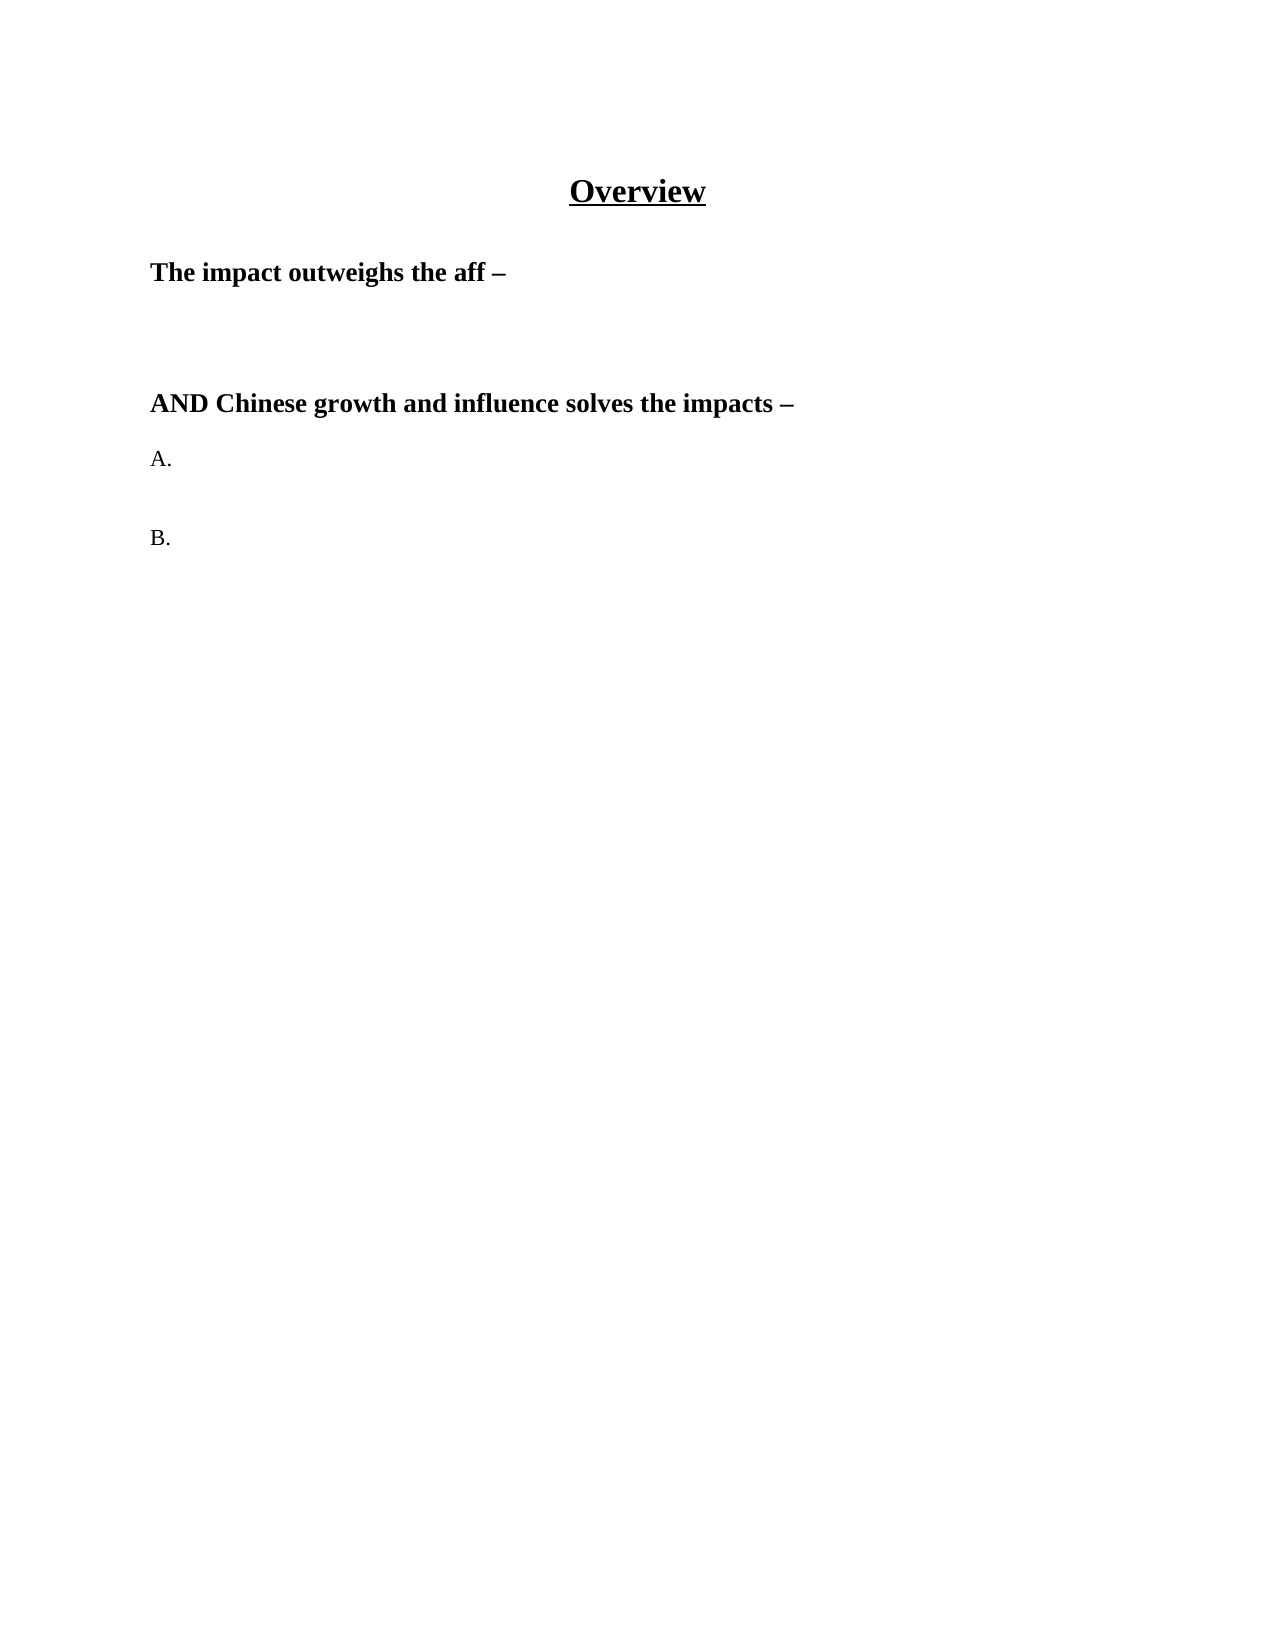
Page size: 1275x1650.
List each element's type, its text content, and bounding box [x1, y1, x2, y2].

subtitle The impact outweighs the aff – [150, 256, 1125, 287]
subtitle Overview [150, 171, 1125, 209]
subtitle AND Chinese growth and influence solves the impacts – [150, 387, 1125, 418]
text B. [150, 524, 1125, 550]
text A. [150, 445, 1125, 471]
